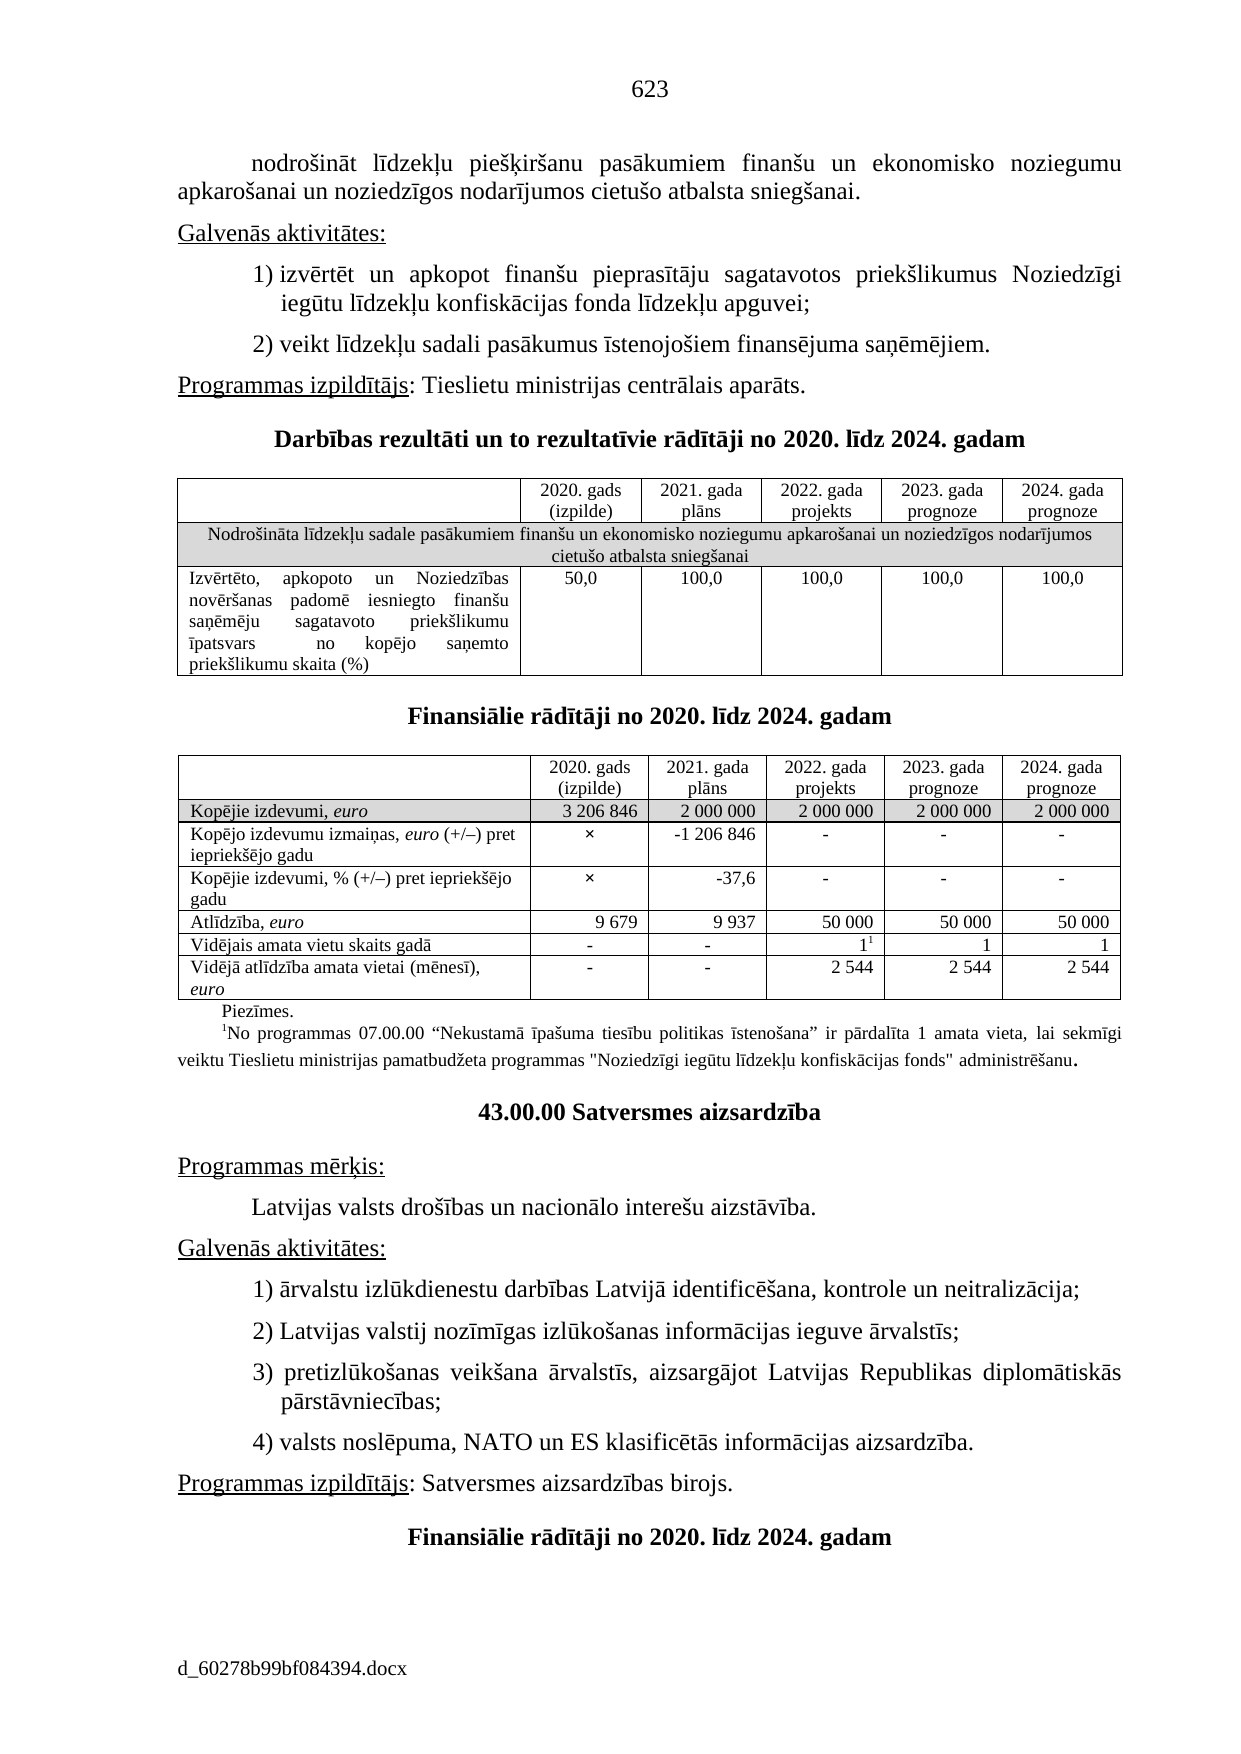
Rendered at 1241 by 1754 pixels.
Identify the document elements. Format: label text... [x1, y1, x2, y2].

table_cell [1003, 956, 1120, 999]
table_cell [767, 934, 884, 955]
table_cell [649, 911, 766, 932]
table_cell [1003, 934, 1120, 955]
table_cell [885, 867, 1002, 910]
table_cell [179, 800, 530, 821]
text 3) pretizlūkošanas veikšana ārvalstīs, aizsargājot Latvijas Republikas diplomātiskās pārstāvniecības; [252, 1357, 1122, 1414]
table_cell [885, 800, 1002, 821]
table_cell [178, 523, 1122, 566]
text 1) izvērtēt un apkopot finanšu pieprasītāju sagatavotos priekšlikumus Noziedzīgi iegūtu līdzekļu konfiskācijas fonda līdzekļu apguvei; [252, 259, 1122, 316]
text Finansiālie rādītāji no 2020. līdz 2024. gadam [177, 1522, 1122, 1551]
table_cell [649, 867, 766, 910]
text 1) ārvalstu izlūkdienestu darbības Latvijā identificēšana, kontrole un neitralizācija; [252, 1274, 1122, 1303]
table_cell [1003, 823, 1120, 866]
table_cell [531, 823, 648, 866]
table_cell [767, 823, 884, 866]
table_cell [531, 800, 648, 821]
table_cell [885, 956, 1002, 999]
text Programmas mērķis: [177, 1151, 1122, 1179]
text Programmas izpildītājs: Satversmes aizsardzības birojs. [177, 1468, 1122, 1497]
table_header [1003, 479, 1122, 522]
text Latvijas valsts drošības un nacionālo interešu aizstāvība. [177, 1192, 1122, 1221]
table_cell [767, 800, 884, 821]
text Programmas izpildītājs: Tieslietu ministrijas centrālais aparāts. [177, 370, 1122, 399]
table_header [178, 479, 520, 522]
text Darbības rezultāti un to rezultatīvie rādītāji no 2020. līdz 2024. gadam [177, 424, 1122, 453]
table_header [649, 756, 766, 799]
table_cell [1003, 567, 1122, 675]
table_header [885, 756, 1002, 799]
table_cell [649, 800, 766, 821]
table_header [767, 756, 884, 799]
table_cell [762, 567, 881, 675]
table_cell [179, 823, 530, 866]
text Galvenās aktivitātes: [177, 1233, 1122, 1262]
text 2) veikt līdzekļu sadali pasākumus īstenojošiem finansējuma saņēmējiem. [252, 329, 1122, 358]
text 1No programmas 07.00.00 “Nekustamā īpašuma tiesību politikas īstenošana” ir pārdalīta 1 amata vieta, lai sekmīgi veiktu Tieslietu ministrijas pamatbudžeta programmas "Noziedzīgi iegūtu līdzekļu konfiskācijas fonds" administrēšanu. [177, 1022, 1122, 1072]
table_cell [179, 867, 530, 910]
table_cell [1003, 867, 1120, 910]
text 2) Latvijas valstij nozīmīgas izlūkošanas informācijas ieguve ārvalstīs; [252, 1316, 1122, 1344]
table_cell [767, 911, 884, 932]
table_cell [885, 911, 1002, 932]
text nodrošināt līdzekļu piešķiršanu pasākumiem finanšu un ekonomisko noziegumu apkarošanai un noziedzīgos nodarījumos cietušo atbalsta sniegšanai. [177, 148, 1122, 205]
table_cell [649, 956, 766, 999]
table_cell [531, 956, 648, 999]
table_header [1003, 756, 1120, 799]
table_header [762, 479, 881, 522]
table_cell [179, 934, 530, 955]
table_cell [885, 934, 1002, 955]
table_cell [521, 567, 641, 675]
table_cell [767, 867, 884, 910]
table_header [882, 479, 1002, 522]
text 43.00.00 Satversmes aizsardzība [177, 1097, 1122, 1126]
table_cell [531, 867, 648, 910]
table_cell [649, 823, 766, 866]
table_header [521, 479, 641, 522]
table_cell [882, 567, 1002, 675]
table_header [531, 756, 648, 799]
text Piezīmes. [177, 1000, 1122, 1022]
text 4) valsts noslēpuma, NATO un ES klasificētās informācijas aizsardzība. [252, 1427, 1122, 1456]
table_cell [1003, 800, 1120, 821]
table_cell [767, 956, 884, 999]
text Finansiālie rādītāji no 2020. līdz 2024. gadam [177, 701, 1122, 730]
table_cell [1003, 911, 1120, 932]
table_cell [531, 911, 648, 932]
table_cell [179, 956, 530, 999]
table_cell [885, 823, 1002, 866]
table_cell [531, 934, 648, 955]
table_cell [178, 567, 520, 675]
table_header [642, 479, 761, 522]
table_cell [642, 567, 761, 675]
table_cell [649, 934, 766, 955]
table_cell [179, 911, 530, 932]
text Galvenās aktivitātes: [177, 218, 1122, 246]
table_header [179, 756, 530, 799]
